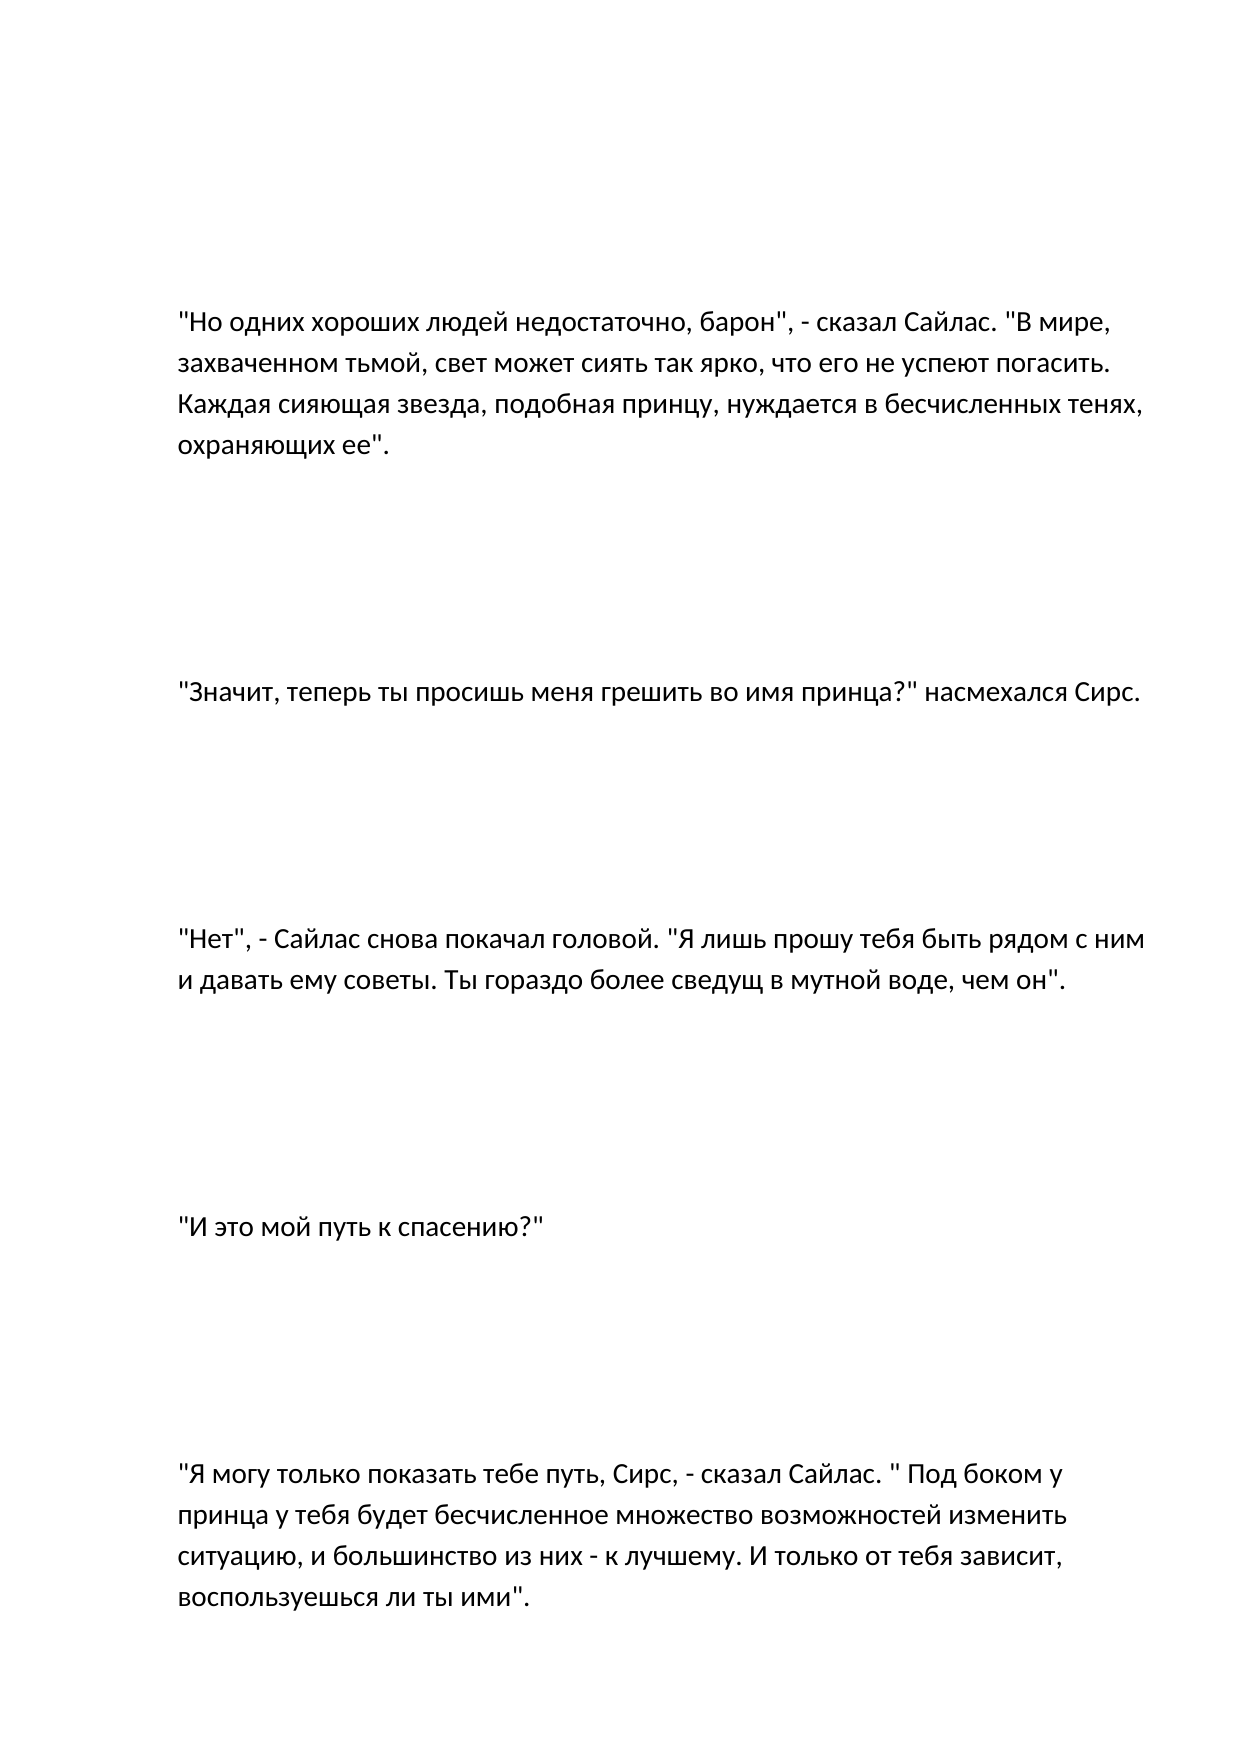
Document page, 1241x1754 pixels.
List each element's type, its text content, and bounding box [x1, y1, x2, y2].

text "И это мой путь к спасению?" [177, 1208, 1152, 1244]
text "Я могу только показать тебе путь, Сирс, - сказал Сайлас. " Под боком у принца у тебя будет бесчисленное множество возможностей изменить ситуацию, и большинство из них - к лучшему. И только от тебя зависит, воспользуешься ли ты ими". [177, 1456, 1152, 1614]
text "Нет", - Сайлас снова покачал головой. "Я лишь прошу тебя быть рядом с ним и давать ему советы. Ты гораздо более сведущ в мутной воде, чем он". [177, 920, 1152, 997]
text "Но одних хороших людей недостаточно, барон", - сказал Сайлас. "В мире, захваченном тьмой, свет может сиять так ярко, что его не успеют погасить. Каждая сияющая звезда, подобная принцу, нуждается в бесчисленных тенях, охраняющих ее". [177, 303, 1152, 462]
text "Значит, теперь ты просишь меня грешить во имя принца?" насмехался Сирс. [177, 673, 1152, 709]
